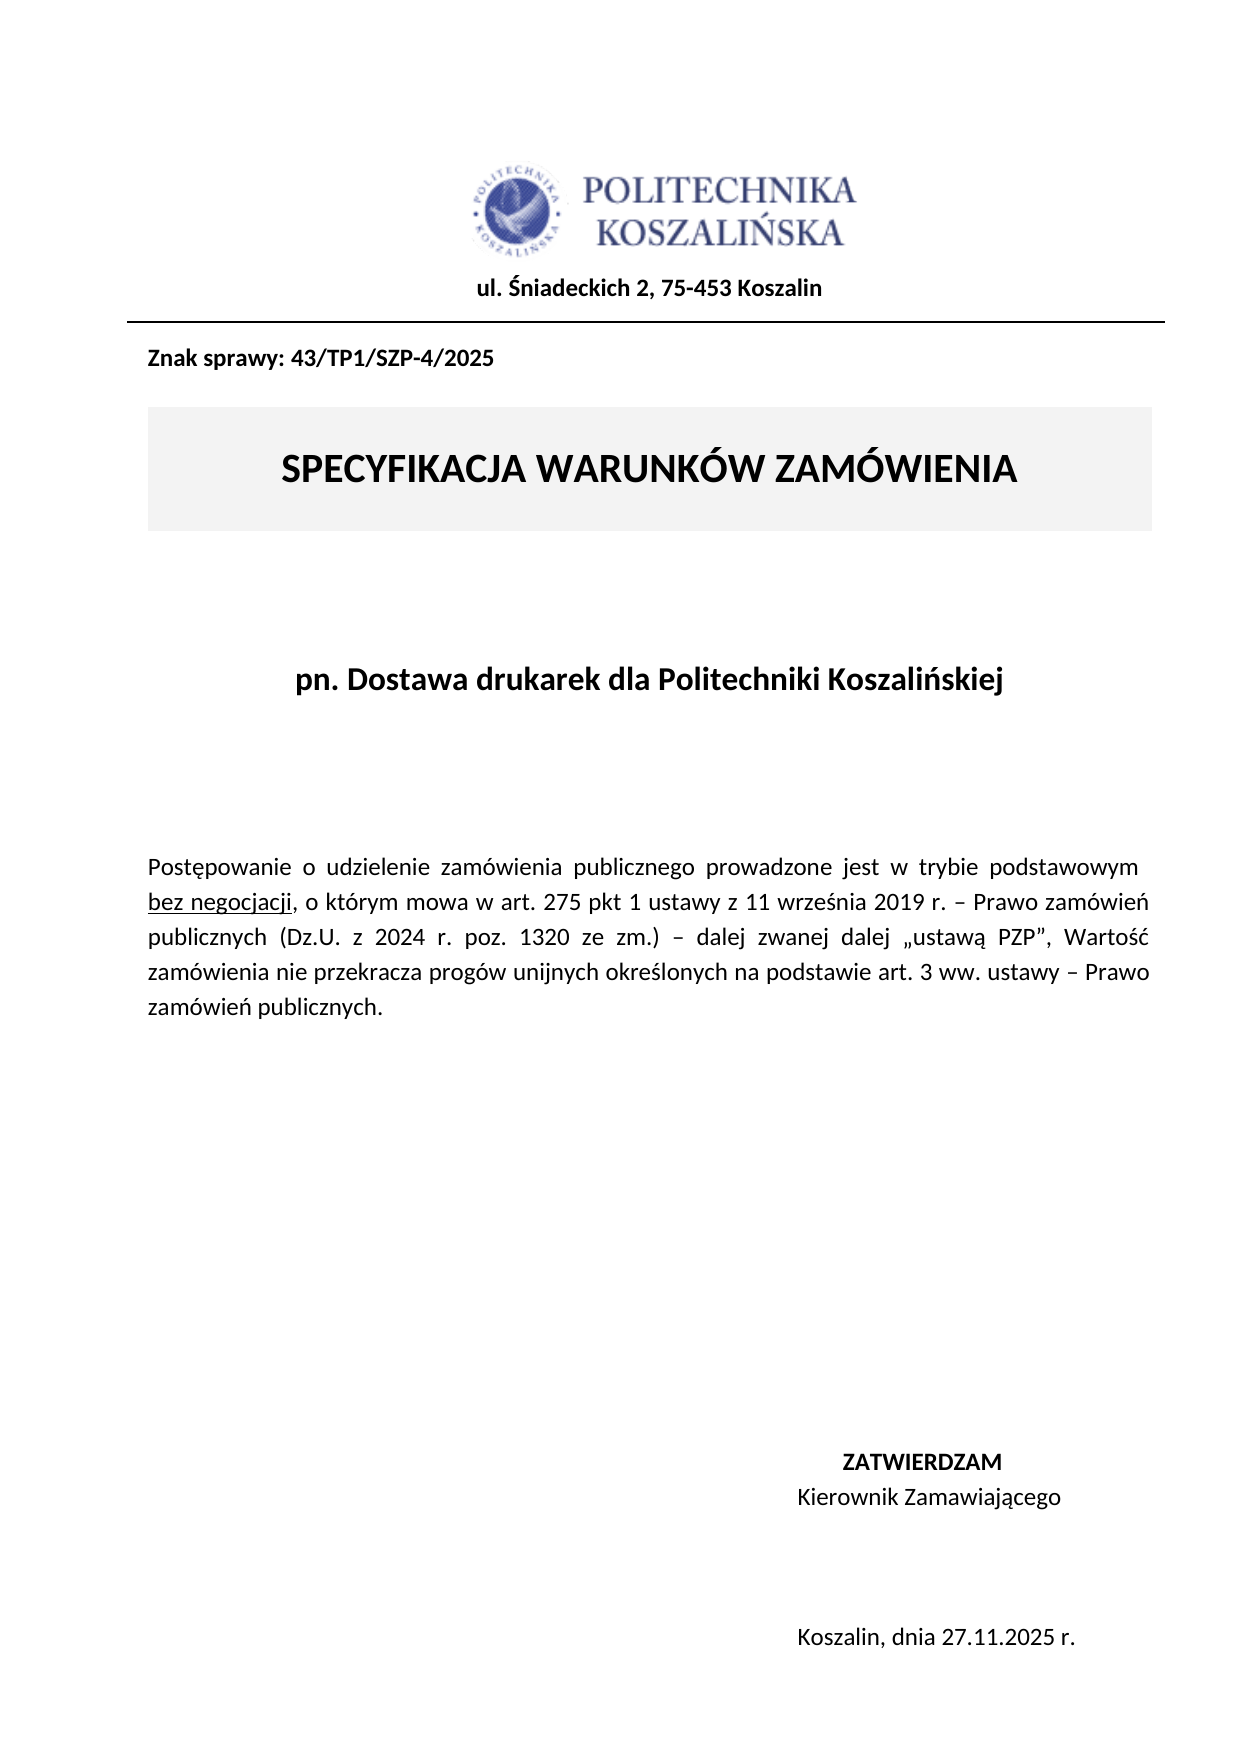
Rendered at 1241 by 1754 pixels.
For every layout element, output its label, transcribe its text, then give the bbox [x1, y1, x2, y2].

picture [451, 157, 864, 266]
text ul. Śniadeckich 2, 75-453 Koszalin [148, 272, 1152, 302]
text SPECYFIKACJA WARUNKÓW ZAMÓWIENIA [148, 442, 1152, 493]
text Koszalin, dnia 27.11.2025 r. [797, 1621, 1152, 1652]
text Postępowanie o udzielenie zamówienia publicznego prowadzone jest w trybie podstawowym bez negocjacji, o którym mowa w art. 275 pkt 1 ustawy z 11 września 2019 r. – Prawo zamówień publicznych (Dz.U. z 2024 r. poz. 1320 ze zm.) – dalej zwanej dalej „ustawą PZP”, Wartość zamówienia nie przekracza progów unijnych określonych na podstawie art. 3 ww. ustawy – Prawo zamówień publicznych. [148, 851, 1152, 1022]
text ZATWIERDZAM [797, 1446, 1152, 1477]
text pn. Dostawa drukarek dla Politechniki Koszalińskiej [148, 658, 1152, 699]
subtitle Znak sprawy: 43/TP1/SZP-4/2025 [148, 342, 1152, 372]
text Kierownik Zamawiającego [797, 1481, 1152, 1512]
